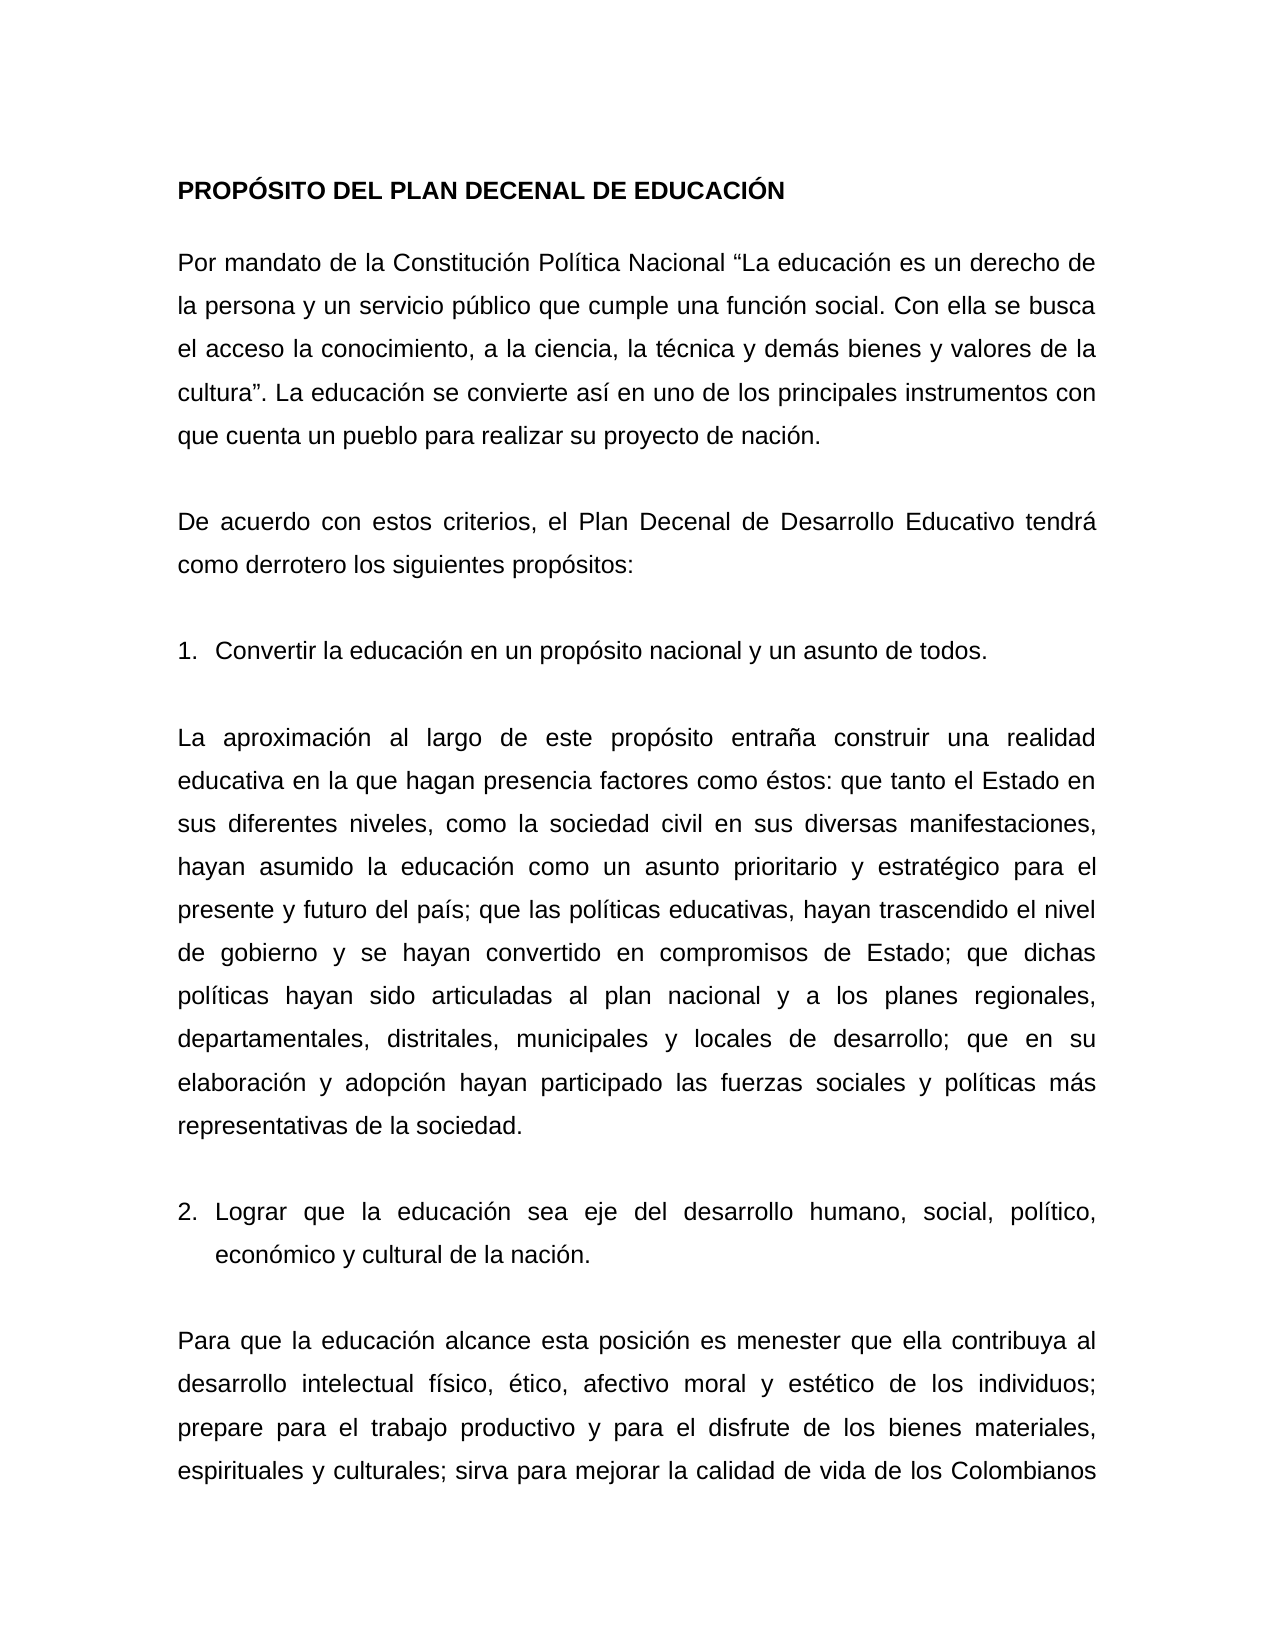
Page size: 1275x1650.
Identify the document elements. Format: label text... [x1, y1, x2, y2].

text PROPÓSITO DEL PLAN DECENAL DE EDUCACIÓN [177, 176, 1098, 205]
text La aproximación al largo de este propósito entraña construir una realidad educativa en la que hagan presencia factores como éstos: que tanto el Estado en sus diferentes niveles, como la sociedad civil en sus diversas manifestaciones, hayan asumido la educación como un asunto prioritario y estratégico para el presente y futuro del país; que las políticas educativas, hayan trascendido el nivel de gobierno y se hayan convertido en compromisos de Estado; que dichas políticas hayan sido articuladas al plan nacional y a los planes regionales, departamentales, distritales, municipales y locales de desarrollo; que en su elaboración y adopción hayan participado las fuerzas sociales y políticas más representativas de la sociedad. [177, 723, 1098, 1139]
text De acuerdo con estos criterios, el Plan Decenal de Desarrollo Educativo tendrá como derrotero los siguientes propósitos: [177, 507, 1098, 579]
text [177, 1326, 1098, 1484]
text Por mandato de la Constitución Política Nacional “La educación es un derecho de la persona y un servicio público que cumple una función social. Con ella se busca el acceso la conocimiento, a la ciencia, la técnica y demás bienes y valores de la cultura”. La educación se convierte así en uno de los principales instrumentos con que cuenta un pueblo para realizar su proyecto de nación. [177, 248, 1098, 449]
list Lograr que la educación sea eje del desarrollo humano, social, político, económico y cultural de la nación. [177, 1197, 1098, 1269]
list Convertir la educación en un propósito nacional y un asunto de todos. [177, 636, 1098, 665]
